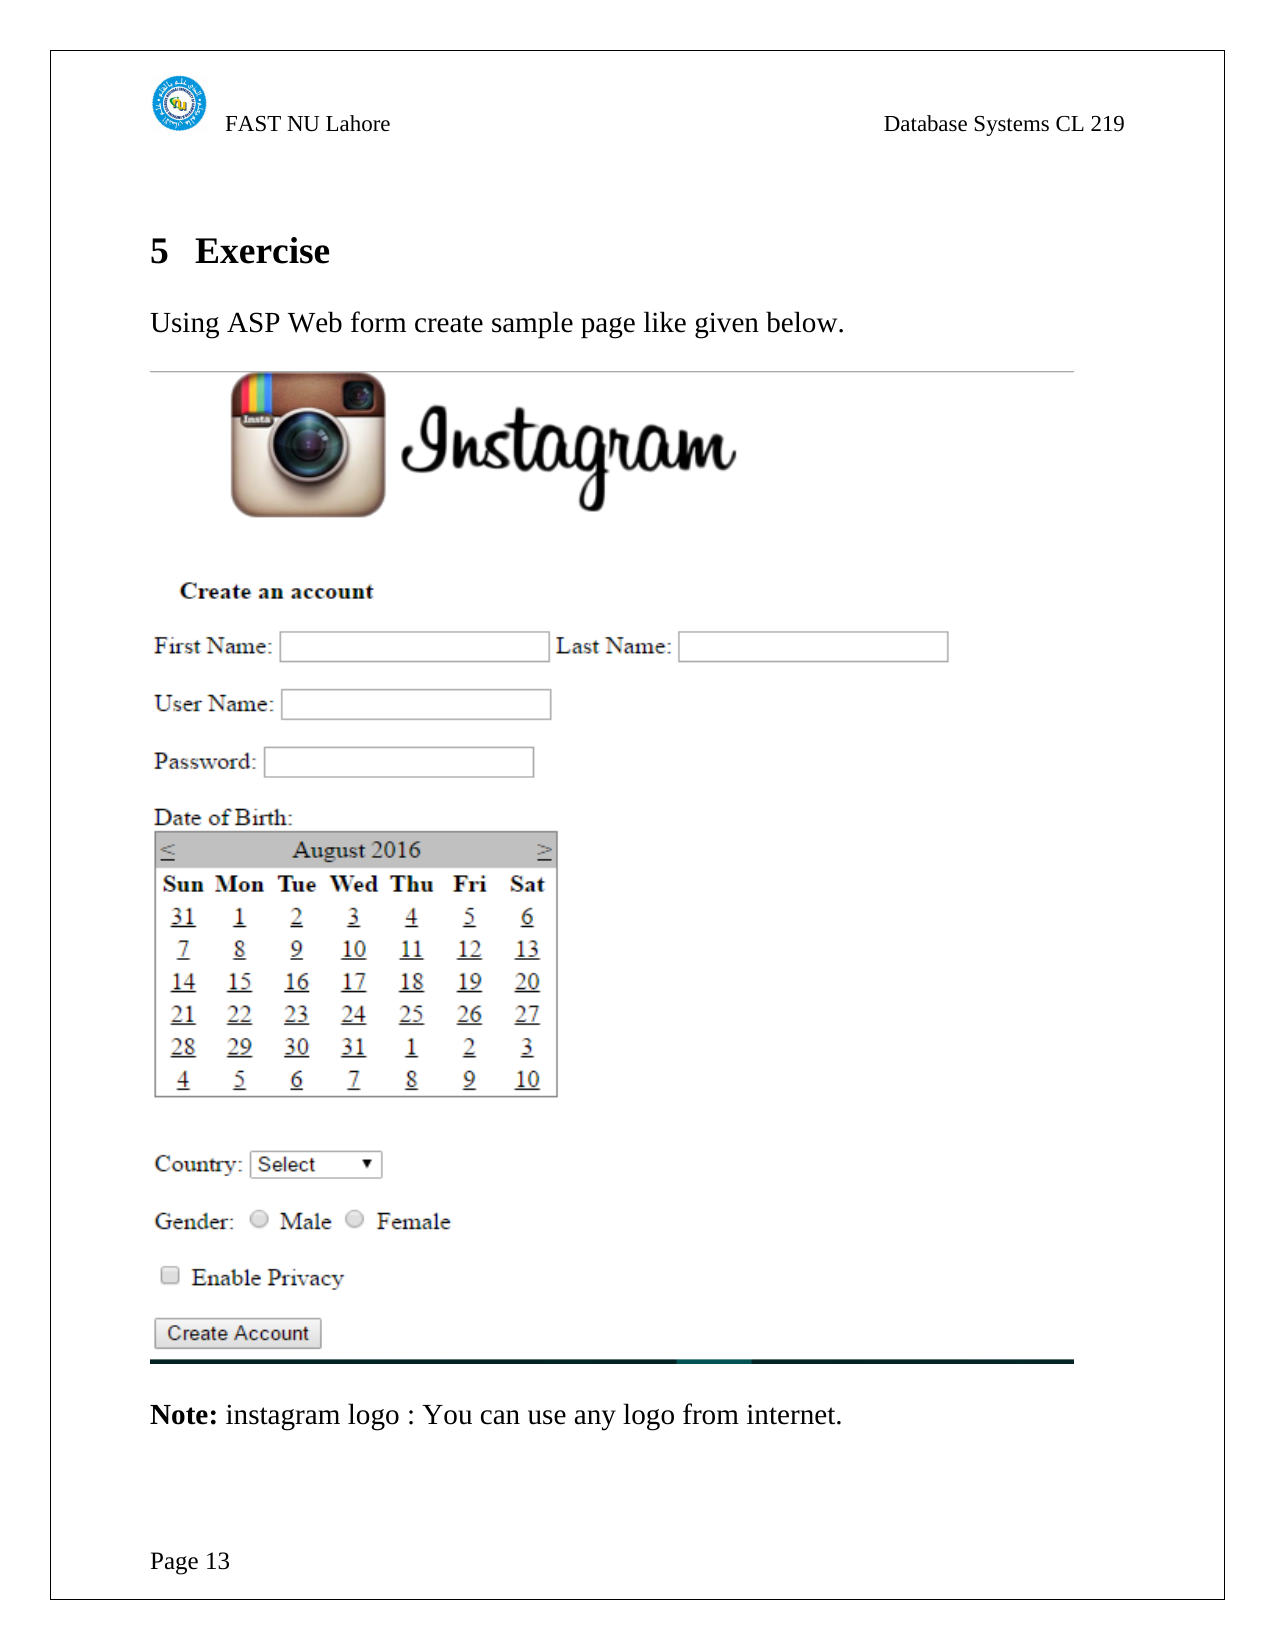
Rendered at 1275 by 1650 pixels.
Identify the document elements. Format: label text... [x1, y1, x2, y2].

text Using ASP Web form create sample page like given below. [150, 305, 1125, 338]
text Note: instagram logo : You can use any logo from internet. [150, 1397, 1056, 1431]
picture [150, 75, 208, 132]
subtitle Exercise [150, 228, 1125, 271]
picture [150, 371, 1074, 1364]
